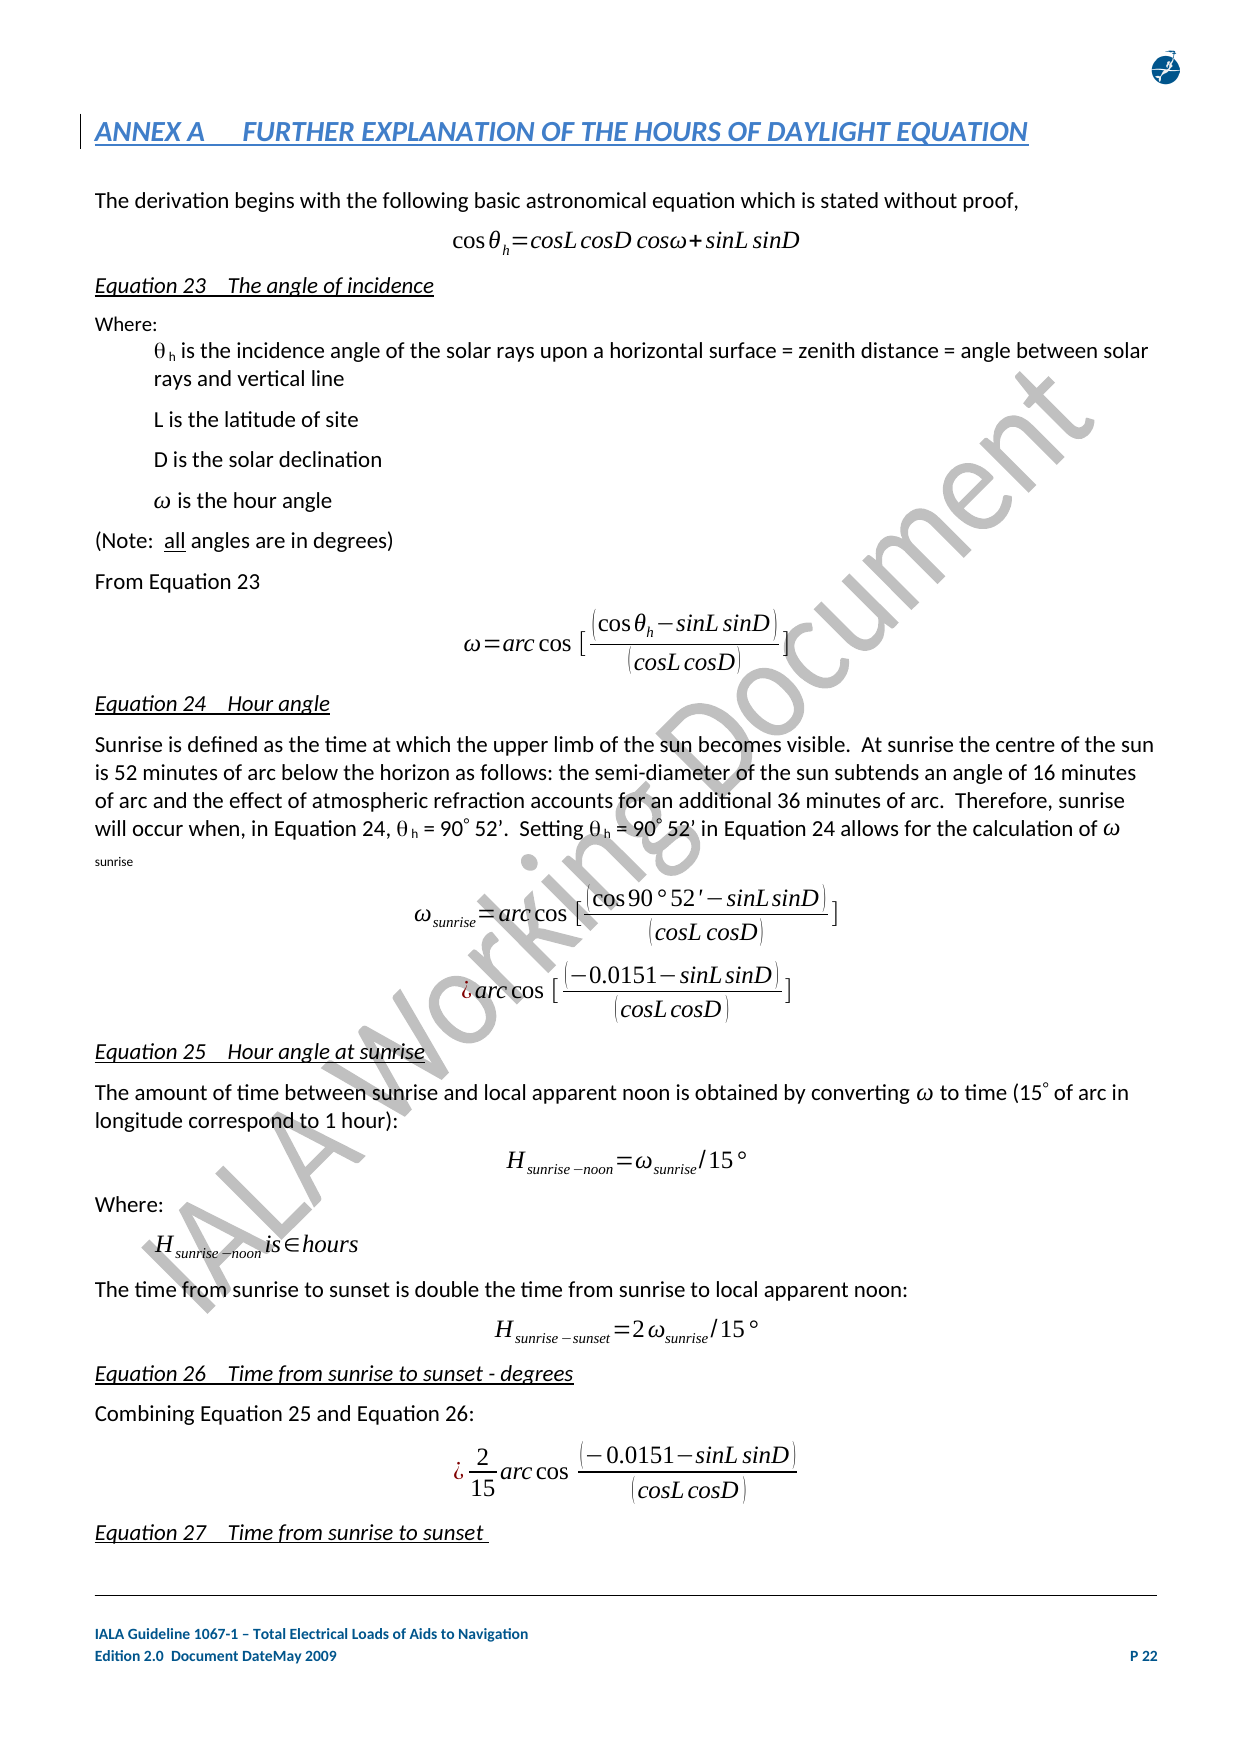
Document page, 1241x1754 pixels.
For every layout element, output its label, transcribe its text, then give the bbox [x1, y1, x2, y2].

text  h is the incidence angle of the solar rays upon a horizontal surface = zenith distance = angle between solar rays and vertical line [153, 337, 1157, 393]
text (Note: all angles are in degrees) [94, 527, 1157, 555]
text Hour angle [94, 689, 1157, 717]
text Hour angle at sunrise [94, 1037, 1157, 1065]
text The angle of incidence [94, 271, 1157, 299]
text From Equation 24 [94, 567, 1157, 595]
text Where: [94, 1190, 1157, 1218]
text D is the solar declination [153, 446, 1157, 474]
picture [1120, 0, 1239, 119]
text The amount of time between sunrise and local apparent noon is obtained by converting to time (15 of arc in longitude correspond to 1 hour): [94, 1078, 1157, 1134]
text is the hour angle [153, 486, 1157, 514]
text L is the latitude of site [153, 405, 1157, 433]
text Time from sunrise to sunset [94, 1518, 1157, 1546]
text Sunrise is defined as the time at which the upper limb of the sun becomes visible. At sunrise the centre of the sun is 52 minutes of arc below the horizon as follows: the semi-diameter of the sun subtends an angle of 16 minutes of arc and the effect of atmospheric refraction accounts for an additional 36 minutes of arc. Therefore, sunrise will occur when, in Equation 25,  h = 90 52’. Setting  h = 90 52’ in Equation 25 allows for the calculation of sunrise [94, 730, 1157, 870]
text Combining Equation 26 and Equation 27: [94, 1399, 1157, 1428]
text FURTHER EXPLANATION OF THE HOURS OF DAYLIGHT EQUATION [94, 113, 1157, 149]
text The time from sunrise to sunset is double the time from sunrise to local apparent noon: [94, 1275, 1157, 1303]
text Time from sunrise to sunset - degrees [94, 1359, 1157, 1387]
text The derivation begins with the following basic astronomical equation which is stated without proof, [94, 187, 1157, 215]
text Where: [94, 312, 1157, 337]
